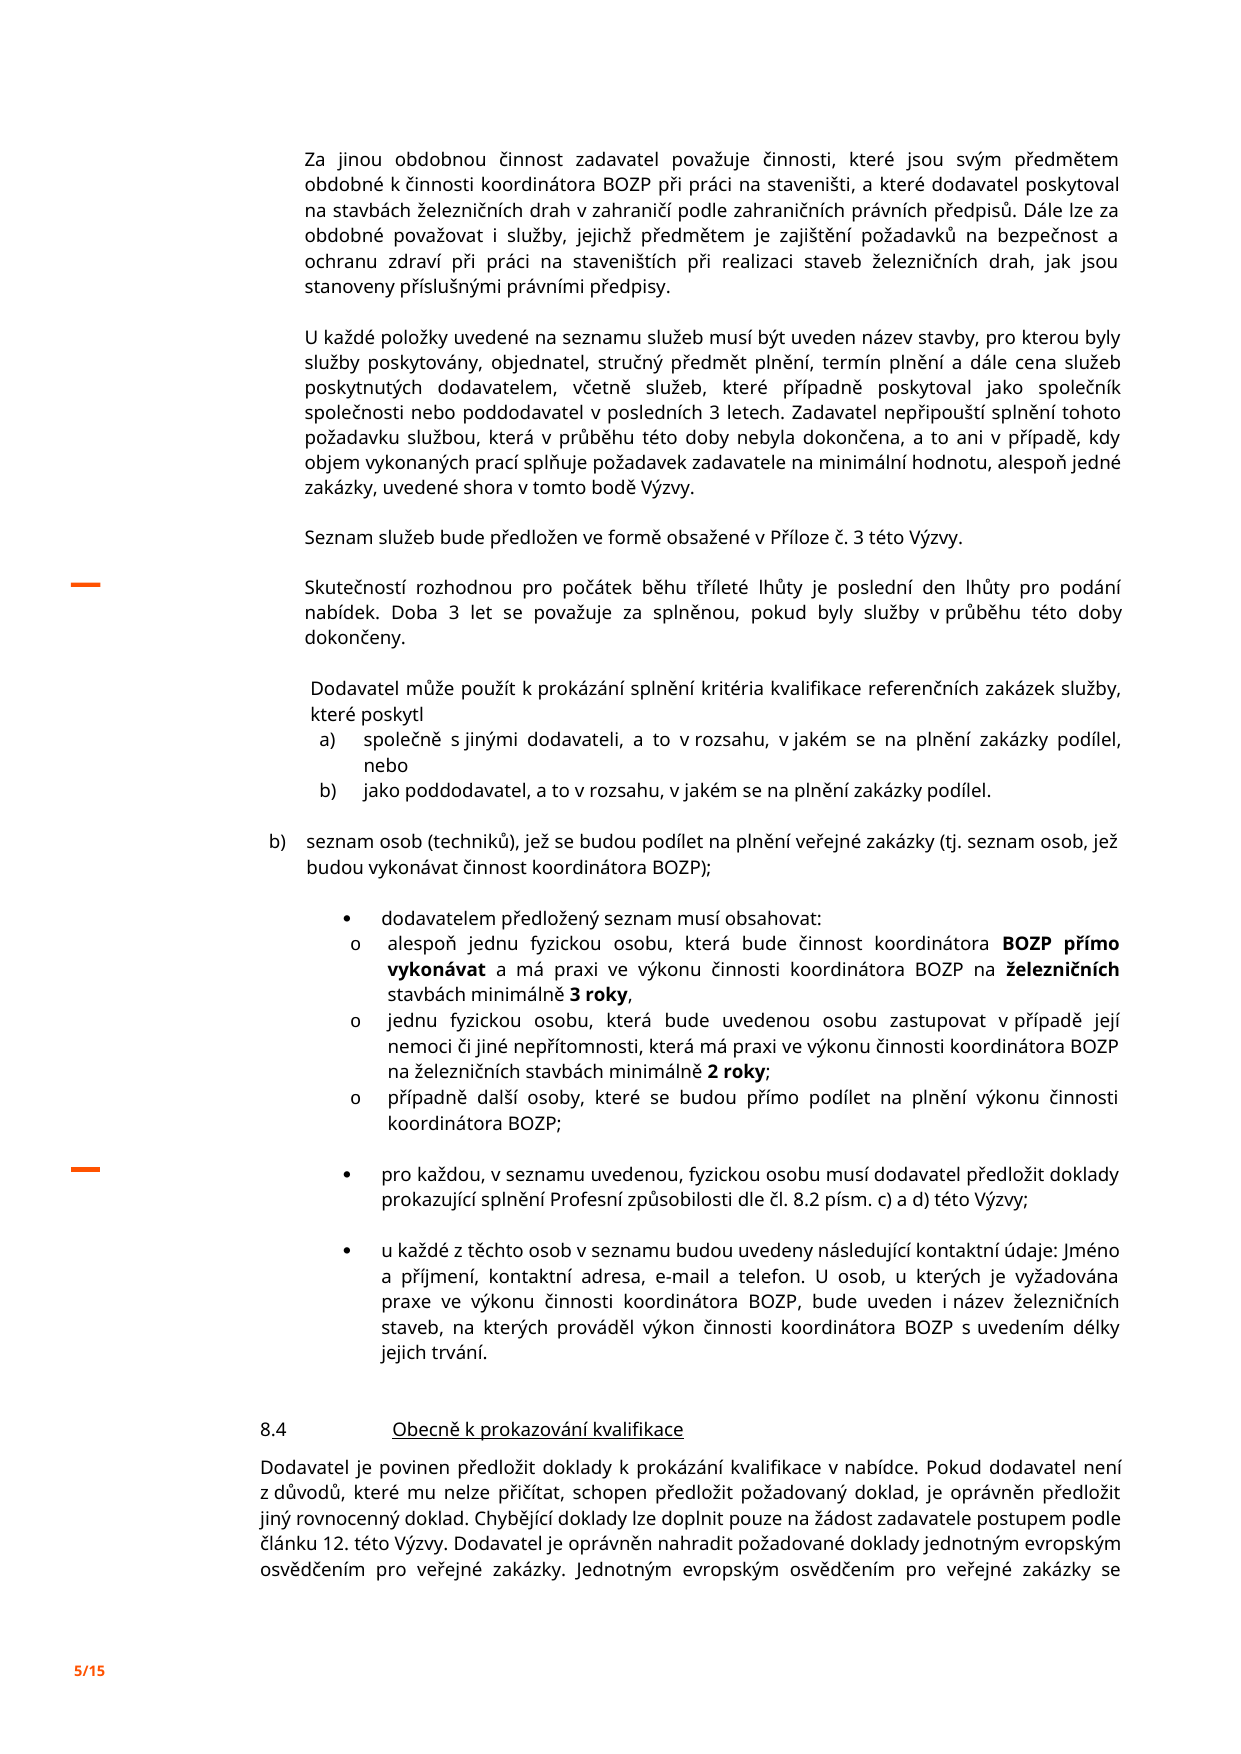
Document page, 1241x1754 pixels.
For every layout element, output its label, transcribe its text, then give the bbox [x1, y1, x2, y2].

text Za jinou obdobnou činnost zadavatel považuje činnosti, které jsou svým předmětem obdobné k činnosti koordinátora BOZP při práci na staveništi, a které dodavatel poskytoval na stavbách železničních drah v zahraničí podle zahraničních právních předpisů. Dále lze za obdobné považovat i služby, jejichž předmětem je zajištění požadavků na bezpečnost a ochranu zdraví při práci na staveništích při realizaci staveb železničních drah, jak jsou stanoveny příslušnými právními předpisy. [304, 146, 1120, 299]
list u každé z těchto osob v seznamu budou uvedeny následující kontaktní údaje: Jméno a příjmení, kontaktní adresa, e-mail a telefon. U osob, u kterých je vyžadována praxe ve výkonu činnosti koordinátora BOZP, bude uveden i název železničních staveb, na kterých prováděl výkon činnosti koordinátora BOZP s uvedením délky jejich trvání. [343, 1237, 1120, 1365]
list dodavatelem předložený seznam musí obsahovat: [343, 905, 1120, 931]
text Seznam služeb bude předložen ve formě obsažené v Příloze č. 3 této Výzvy. [304, 525, 1122, 550]
text b) jako poddodavatel, a to v rozsahu, v jakém se na plnění zakázky podílel. [319, 777, 1122, 803]
text Skutečností rozhodnou pro počátek běhu tříleté lhůty je poslední den lhůty pro podání nabídek. Doba 3 let se považuje za splněnou, pokud byly služby v průběhu této doby dokončeny. [304, 575, 1122, 650]
text a) společně s jinými dodavateli, a to v rozsahu, v jakém se na plnění zakázky podílel, nebo [319, 726, 1122, 777]
list seznam osob (techniků), jež se budou podílet na plnění veřejné zakázky (tj. seznam osob, jež budou vykonávat činnost koordinátora BOZP); [269, 828, 1120, 879]
text Dodavatel může použít k prokázání splnění kritéria kvalifikace referenčních zakázek služby, které poskytl [310, 675, 1122, 726]
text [260, 1454, 1122, 1582]
list pro každou, v seznamu uvedenou, fyzickou osobu musí dodavatel předložit doklady prokazující splnění Profesní způsobilosti dle čl. 8.2 písm. c) a d) této Výzvy; [343, 1161, 1120, 1212]
list alespoň jednu fyzickou osobu, která bude činnost koordinátora BOZP přímo vykonávat a má praxi ve výkonu činnosti koordinátora BOZP na železničních stavbách minimálně 3 roky, [350, 931, 1120, 1007]
text U každé položky uvedené na seznamu služeb musí být uveden název stavby, pro kterou byly služby poskytovány, objednatel, stručný předmět plnění, termín plnění a dále cena služeb poskytnutých dodavatelem, včetně služeb, které případně poskytoval jako společník společnosti nebo poddodavatel v posledních 3 letech. Zadavatel nepřipouští splnění tohoto požadavku službou, která v průběhu této doby nebyla dokončena, a to ani v případě, kdy objem vykonaných prací splňuje požadavek zadavatele na minimální hodnotu, alespoň jedné zakázky, uvedené shora v tomto bodě Výzvy. [304, 325, 1122, 500]
list případně další osoby, které se budou přímo podílet na plnění výkonu činnosti koordinátora BOZP; [350, 1084, 1120, 1135]
list Obecně k prokazování kvalifikace [260, 1416, 1122, 1442]
list jednu fyzickou osobu, která bude uvedenou osobu zastupovat v případě její nemoci či jiné nepřítomnosti, která má praxi ve výkonu činnosti koordinátora BOZP na železničních stavbách minimálně 2 roky; [350, 1007, 1120, 1084]
